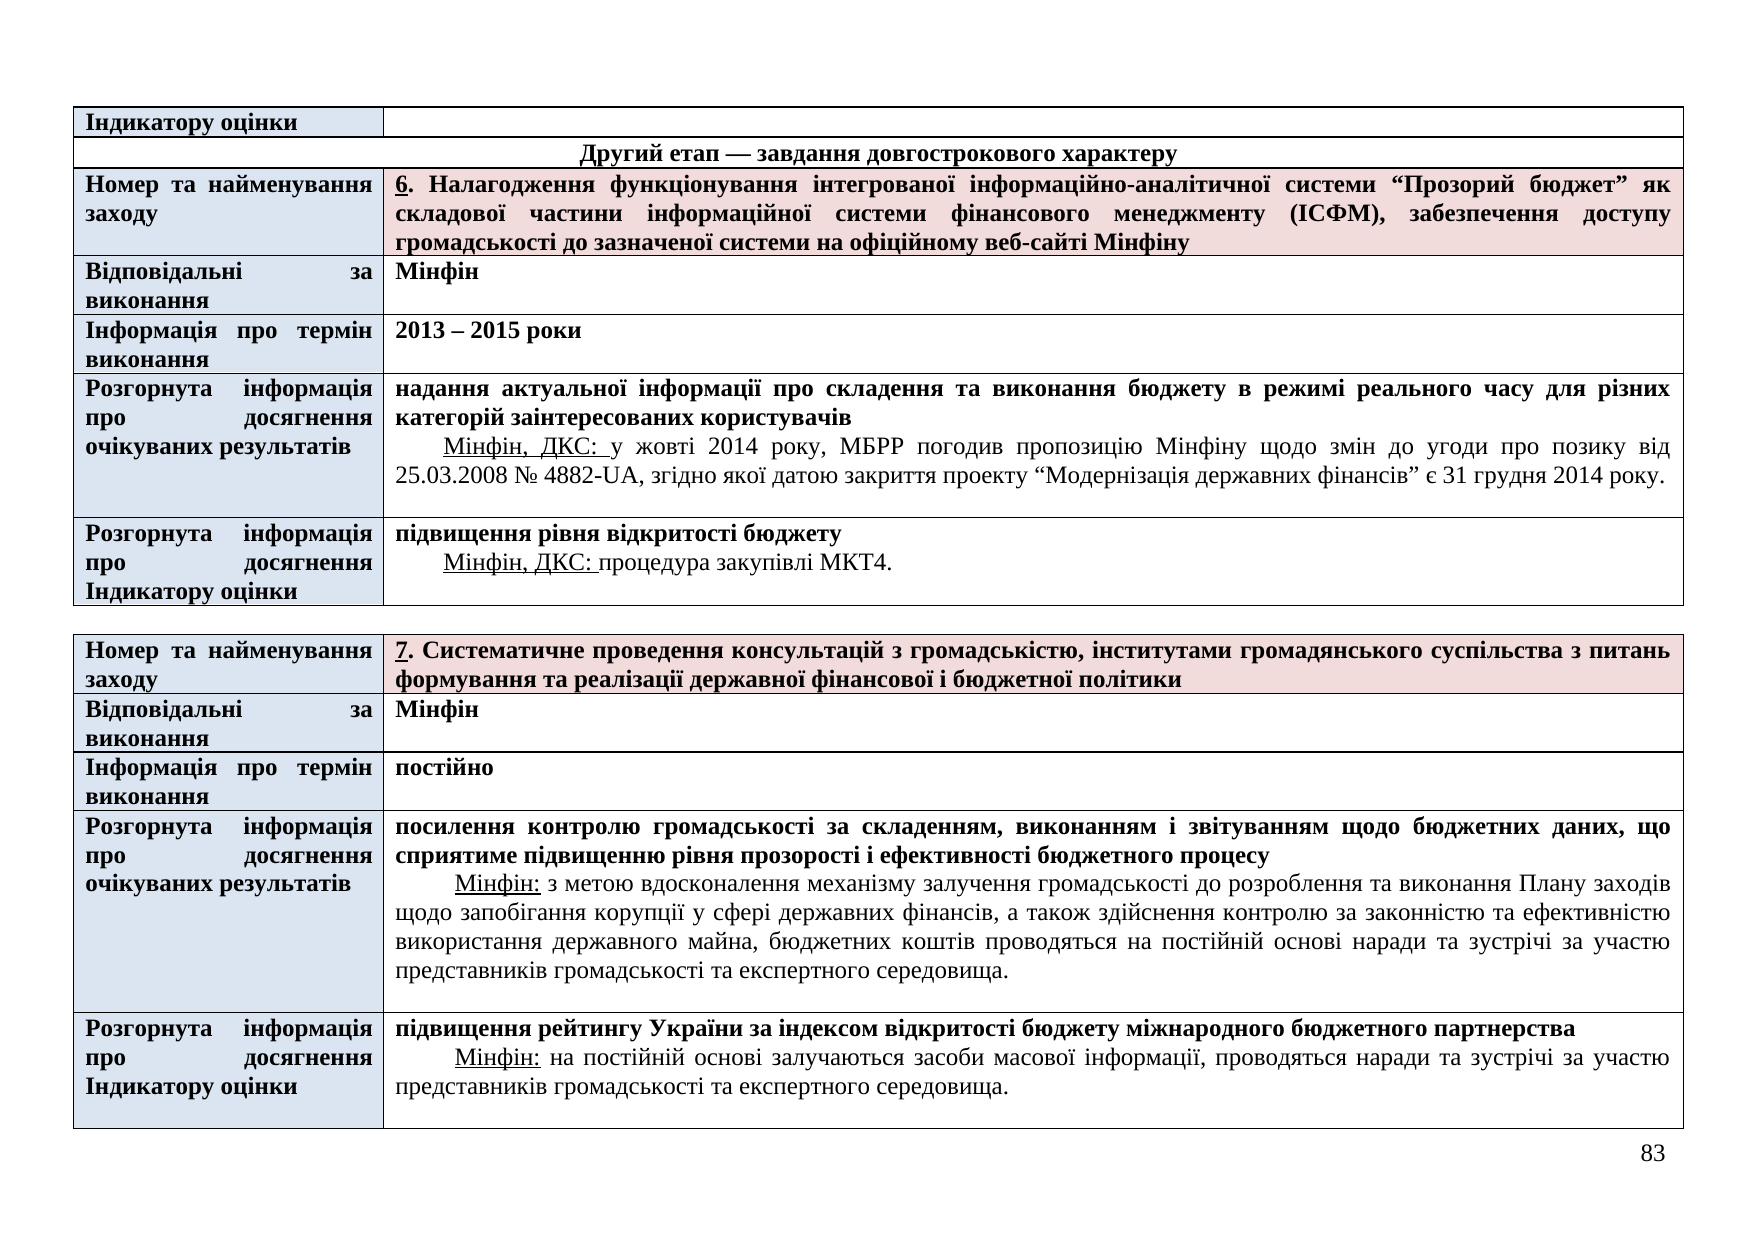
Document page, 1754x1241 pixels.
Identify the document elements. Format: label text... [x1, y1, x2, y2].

table_cell надання актуальної інформації про складення та виконання бюджету в режимі реального часу для різних категорій заінтересованих користувачів Мінфін, ДКС: у жовті 2014 року, МБРР погодив пропозицію Мінфіну щодо змін до угоди про позику від 25.03.2008 № 4882-UA, згідно якої датою закриття проекту “Модернізація державних фінансів” є 31 грудня 2014 року. [384, 374, 1683, 517]
table_cell Мінфін [384, 694, 1683, 751]
table_header 7. Систематичне проведення консультацій з громадськістю, інститутами громадянського суспільства з питань формування та реалізації державної фінансової і бюджетної політики [384, 635, 1683, 693]
table_cell Інформація про термін виконання [74, 315, 383, 372]
table_header Другий етап — завдання довгострокового характеру [74, 138, 1683, 167]
table_cell Розгорнута інформація про досягнення Індикатору оцінки [74, 1013, 383, 1128]
table_cell підвищення рейтингу України за індексом відкритості бюджету міжнародного бюджетного партнерства Мінфін: на постійній основі залучаються засоби масової інформації, проводяться наради та зустрічі за участю представників громадськості та експертного середовища. [384, 1013, 1683, 1128]
table_header Номер та найменування заходу [74, 635, 383, 693]
table_cell Відповідальні за виконання [74, 694, 383, 751]
table_cell посилення контролю громадськості за складенням, виконанням і звітуванням щодо бюджетних даних, що сприятиме підвищенню рівня прозорості і ефективності бюджетного процесу Мінфін: з метою вдосконалення механізму залучення громадськості до розроблення та виконання Плану заходів щодо запобігання корупції у сфері державних фінансів, а також здійснення контролю за законністю та ефективністю використання державного майна, бюджетних коштів проводяться на постійній основі наради та зустрічі за участю представників громадськості та експертного середовища. [384, 811, 1683, 1012]
table_cell постійно [384, 753, 1683, 810]
table_cell Розгорнута інформація про досягнення очікуваних результатів [74, 811, 383, 1012]
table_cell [74, 108, 383, 136]
table_cell підвищення рівня відкритості бюджету Мінфін, ДКС: процедура закупівлі МКТ4. [384, 518, 1683, 604]
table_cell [384, 108, 1683, 136]
table_header Номер та найменування заходу [74, 169, 383, 255]
table_cell Розгорнута інформація про досягнення Індикатору оцінки [74, 518, 383, 604]
table_cell 2013 – 2015 роки [384, 315, 1683, 372]
table_cell Відповідальні за виконання [74, 256, 383, 314]
table_cell Розгорнута інформація про досягнення очікуваних результатів [74, 374, 383, 517]
table_header 6. Налагодження функціонування інтегрованої інформаційно-аналітичної системи “Прозорий бюджет” як складової частини інформаційної системи фінансового менеджменту (ІСФМ), забезпечення доступу громадськості до зазначеної системи на офіційному веб-сайті Мінфіну [384, 169, 1683, 255]
table_cell Інформація про термін виконання [74, 753, 383, 810]
table_cell Мінфін [384, 256, 1683, 314]
